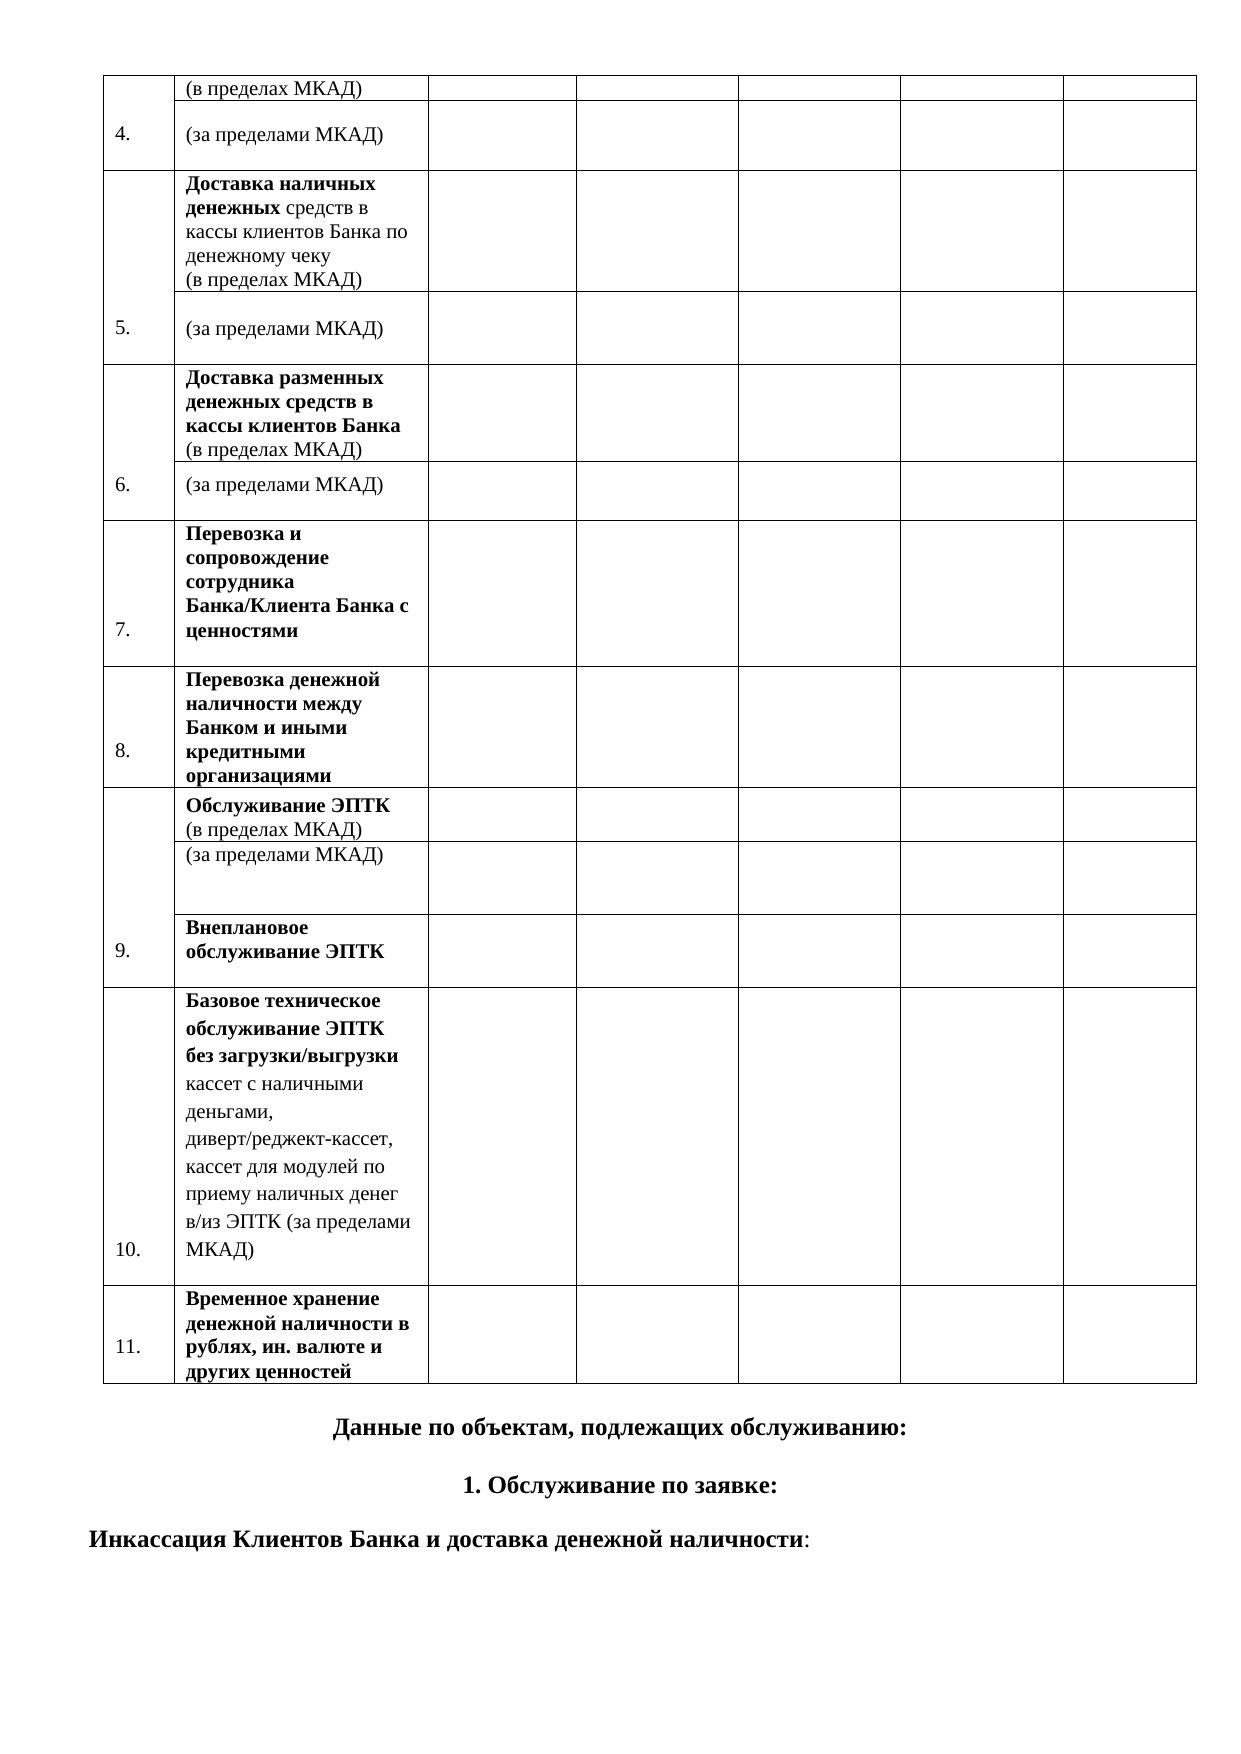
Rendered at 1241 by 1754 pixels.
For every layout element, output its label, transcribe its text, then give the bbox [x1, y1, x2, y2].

table_cell (за пределами МКАД) [175, 842, 428, 914]
table_cell [901, 76, 1063, 100]
table_cell 10. [104, 988, 174, 1285]
table_cell Базовое техническое обслуживание ЭПТК без загрузки/выгрузки кассет с наличными деньгами, диверт/реджект-кассет, кассет для модулей по приему наличных денег в/из ЭПТК (за пределами МКАД) [175, 988, 428, 1285]
table_cell [739, 915, 900, 987]
table_cell Доставка разменных денежных средств в кассы клиентов Банка (в пределах МКАД) [175, 365, 428, 461]
table_cell [739, 76, 900, 100]
table_cell [429, 101, 576, 170]
table_cell [901, 667, 1063, 787]
table_cell [739, 1286, 900, 1383]
table_cell 7. [104, 521, 174, 666]
table_cell [739, 462, 900, 520]
table_cell [1064, 988, 1196, 1285]
table_cell [577, 842, 738, 914]
table_cell Внеплановое обслуживание ЭПТК [175, 915, 428, 987]
text Данные по объектам, подлежащих обслуживанию: [89, 1412, 1152, 1441]
table_cell Обслуживание ЭПТК (в пределах МКАД) [175, 788, 428, 841]
table_cell [429, 915, 576, 987]
table_cell [429, 988, 576, 1285]
table_cell [429, 521, 576, 666]
table_cell 9. [104, 788, 174, 987]
table_cell [577, 292, 738, 364]
table_cell [429, 667, 576, 787]
table_cell 11. [104, 1286, 174, 1383]
table_cell [429, 788, 576, 841]
table_cell 4. [104, 76, 174, 170]
table_cell [429, 292, 576, 364]
table_cell [1064, 667, 1196, 787]
table_cell [739, 101, 900, 170]
table_cell [739, 842, 900, 914]
table_cell [577, 788, 738, 841]
table_cell [577, 915, 738, 987]
table_cell [577, 667, 738, 787]
table_cell [739, 521, 900, 666]
table_cell [739, 292, 900, 364]
table_cell [429, 365, 576, 461]
table_cell [1064, 1286, 1196, 1383]
table_cell [577, 365, 738, 461]
table_cell Доставка наличных денежных средств в кассы клиентов Банка по денежному чеку (в пределах МКАД) [175, 171, 428, 291]
table_cell [1064, 788, 1196, 841]
table_cell [429, 76, 576, 100]
table_cell [1064, 365, 1196, 461]
table_cell Перевозка денежной наличности между Банком и иными кредитными организациями [175, 667, 428, 787]
table_cell [739, 667, 900, 787]
table_cell [1064, 521, 1196, 666]
table_cell [739, 365, 900, 461]
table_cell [175, 76, 428, 100]
table_cell [739, 788, 900, 841]
table_cell [1064, 101, 1196, 170]
table_cell [1064, 292, 1196, 364]
table_cell 8. [104, 667, 174, 787]
table_cell [1064, 462, 1196, 520]
table_cell [901, 462, 1063, 520]
table_cell [577, 76, 738, 100]
text Инкассация Клиентов Банка и доставка денежной наличности: [89, 1524, 1152, 1552]
table_cell Перевозка и сопровождение сотрудника Банка/Клиента Банка с ценностями [175, 521, 428, 666]
table_cell [1064, 915, 1196, 987]
table_cell [901, 788, 1063, 841]
table_cell [1064, 171, 1196, 291]
table_cell [577, 462, 738, 520]
table_cell [901, 842, 1063, 914]
table_cell [577, 101, 738, 170]
table_cell [901, 101, 1063, 170]
table_cell [577, 1286, 738, 1383]
table_cell [901, 1286, 1063, 1383]
table_cell [1064, 76, 1196, 100]
table_cell [901, 292, 1063, 364]
table_cell [577, 521, 738, 666]
table_cell [429, 462, 576, 520]
table_cell [739, 988, 900, 1285]
text 1. Обслуживание по заявке: [89, 1470, 1152, 1499]
table_cell [429, 171, 576, 291]
table_cell 6. [104, 365, 174, 520]
table_cell [577, 171, 738, 291]
table_cell [429, 842, 576, 914]
table_cell [429, 1286, 576, 1383]
table_cell [901, 521, 1063, 666]
table_cell [1064, 842, 1196, 914]
table_cell [577, 988, 738, 1285]
table_cell [739, 171, 900, 291]
table_cell [901, 915, 1063, 987]
table_cell (за пределами МКАД) [175, 462, 428, 520]
table_cell 5. [104, 171, 174, 364]
table_cell [901, 988, 1063, 1285]
table_cell [901, 171, 1063, 291]
table_cell Временное хранение денежной наличности в рублях, ин. валюте и других ценностей [175, 1286, 428, 1383]
table_cell [901, 365, 1063, 461]
table_cell (за пределами МКАД) [175, 292, 428, 364]
table_cell (за пределами МКАД) [175, 101, 428, 170]
